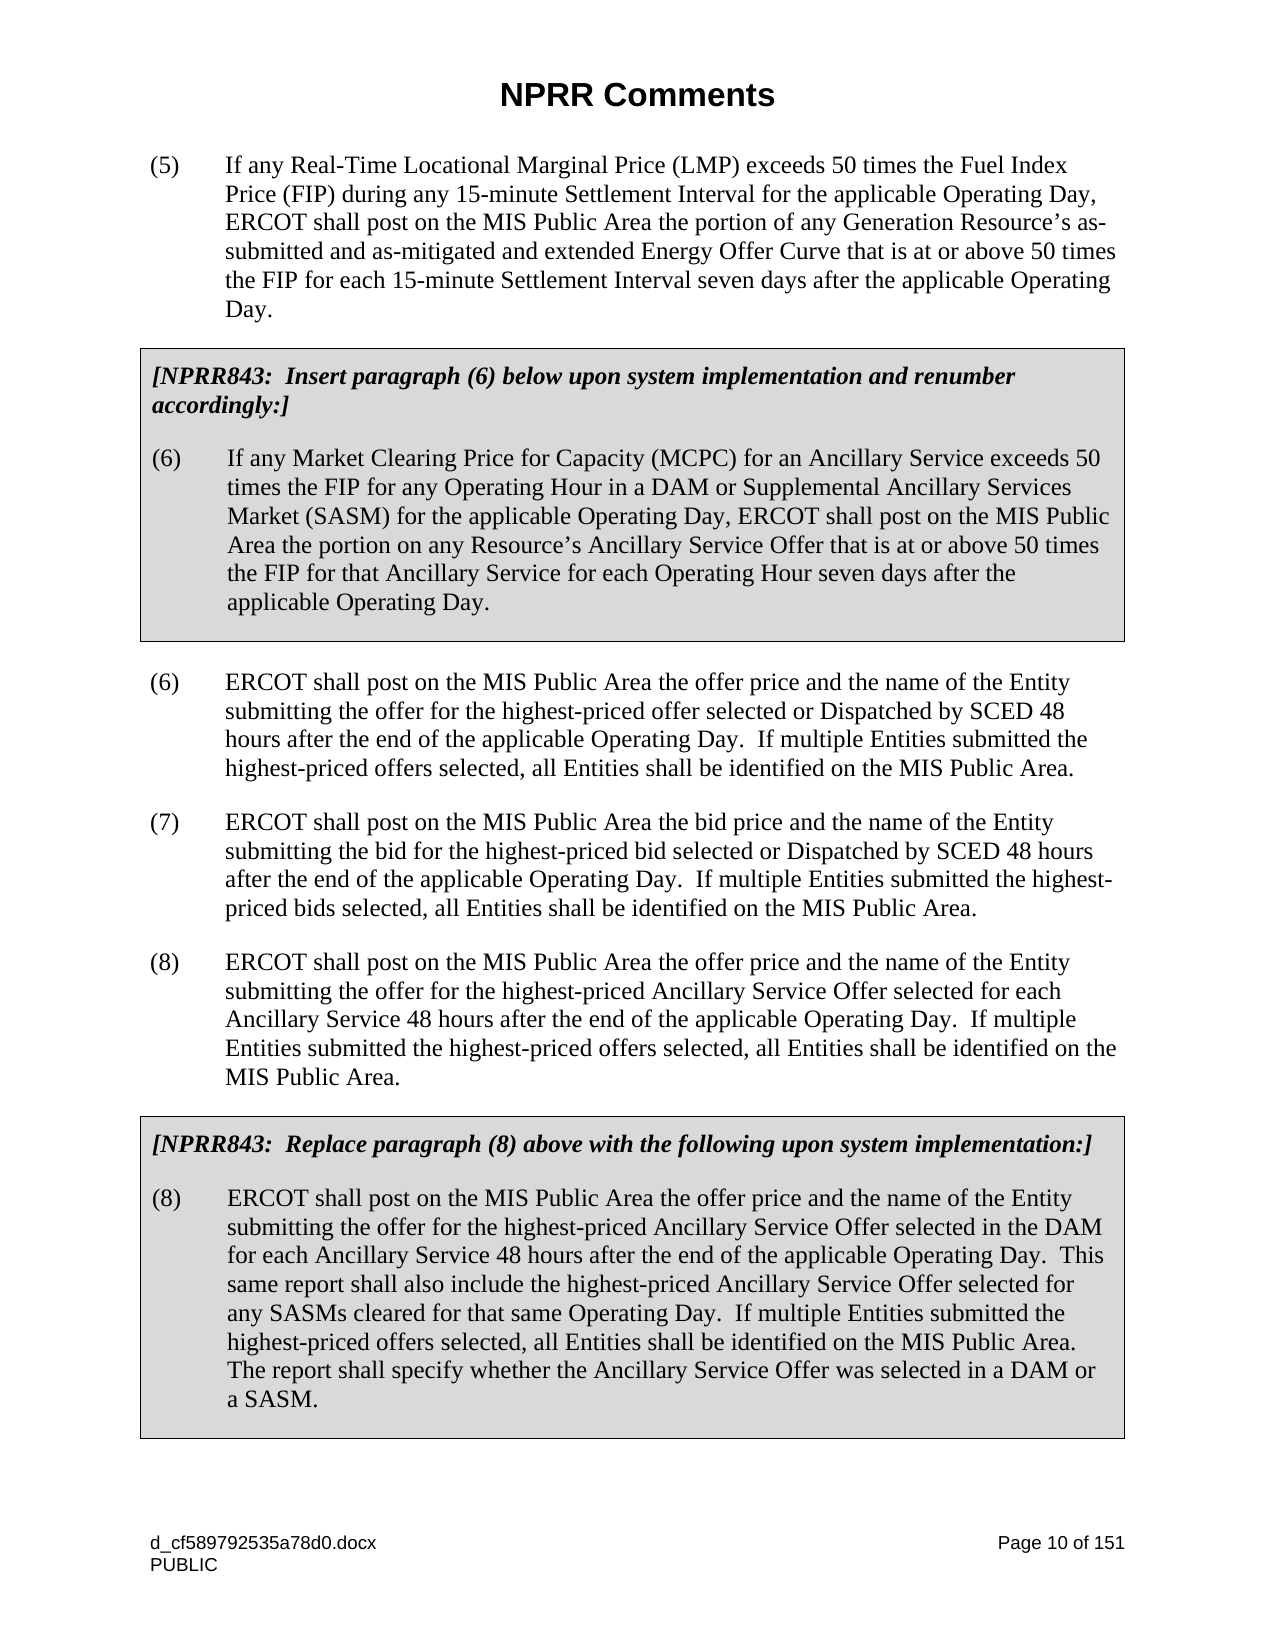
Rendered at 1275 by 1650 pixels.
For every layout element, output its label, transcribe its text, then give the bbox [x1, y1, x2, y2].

table_header [NPRR843: Replace paragraph (8) above with the following upon system implementation:] (8) ERCOT shall post on the MIS Public Area the offer price and the name of the Entity submitting the offer for the highest-priced Ancillary Service Offer selected in the DAM for each Ancillary Service 48 hours after the end of the applicable Operating Day. This same report shall also include the highest-priced Ancillary Service Offer selected for any SASMs cleared for that same Operating Day. If multiple Entities submitted the highest-priced offers selected, all Entities shall be identified on the MIS Public Area. The report shall specify whether the Ancillary Service Offer was selected in a DAM or a SASM. [141, 1117, 1124, 1438]
list (5) If any Real-Time Locational Marginal Price (LMP) exceeds 50 times the Fuel Index Price (FIP) during any 15-minute Settlement Interval for the applicable Operating Day, ERCOT shall post on the MIS Public Area the portion of any Generation Resource’s as-submitted and as-mitigated and extended Energy Offer Curve that is at or above 50 times the FIP for each 15-minute Settlement Interval seven days after the applicable Operating Day. [150, 150, 1125, 322]
table_header [NPRR843: Insert paragraph (6) below upon system implementation and renumber accordingly:] (6) If any Market Clearing Price for Capacity (MCPC) for an Ancillary Service exceeds 50 times the FIP for any Operating Hour in a DAM or Supplemental Ancillary Services Market (SASM) for the applicable Operating Day, ERCOT shall post on the MIS Public Area the portion on any Resource’s Ancillary Service Offer that is at or above 50 times the FIP for that Ancillary Service for each Operating Hour seven days after the applicable Operating Day. [141, 349, 1124, 641]
list (7) ERCOT shall post on the MIS Public Area the bid price and the name of the Entity submitting the bid for the highest-priced bid selected or Dispatched by SCED 48 hours after the end of the applicable Operating Day. If multiple Entities submitted the highest-priced bids selected, all Entities shall be identified on the MIS Public Area. [150, 807, 1125, 922]
list (6) ERCOT shall post on the MIS Public Area the offer price and the name of the Entity submitting the offer for the highest-priced offer selected or Dispatched by SCED 48 hours after the end of the applicable Operating Day. If multiple Entities submitted the highest-priced offers selected, all Entities shall be identified on the MIS Public Area. [150, 667, 1125, 782]
list (8) ERCOT shall post on the MIS Public Area the offer price and the name of the Entity submitting the offer for the highest-priced Ancillary Service Offer selected for each Ancillary Service 48 hours after the end of the applicable Operating Day. If multiple Entities submitted the highest-priced offers selected, all Entities shall be identified on the MIS Public Area. [150, 947, 1125, 1091]
